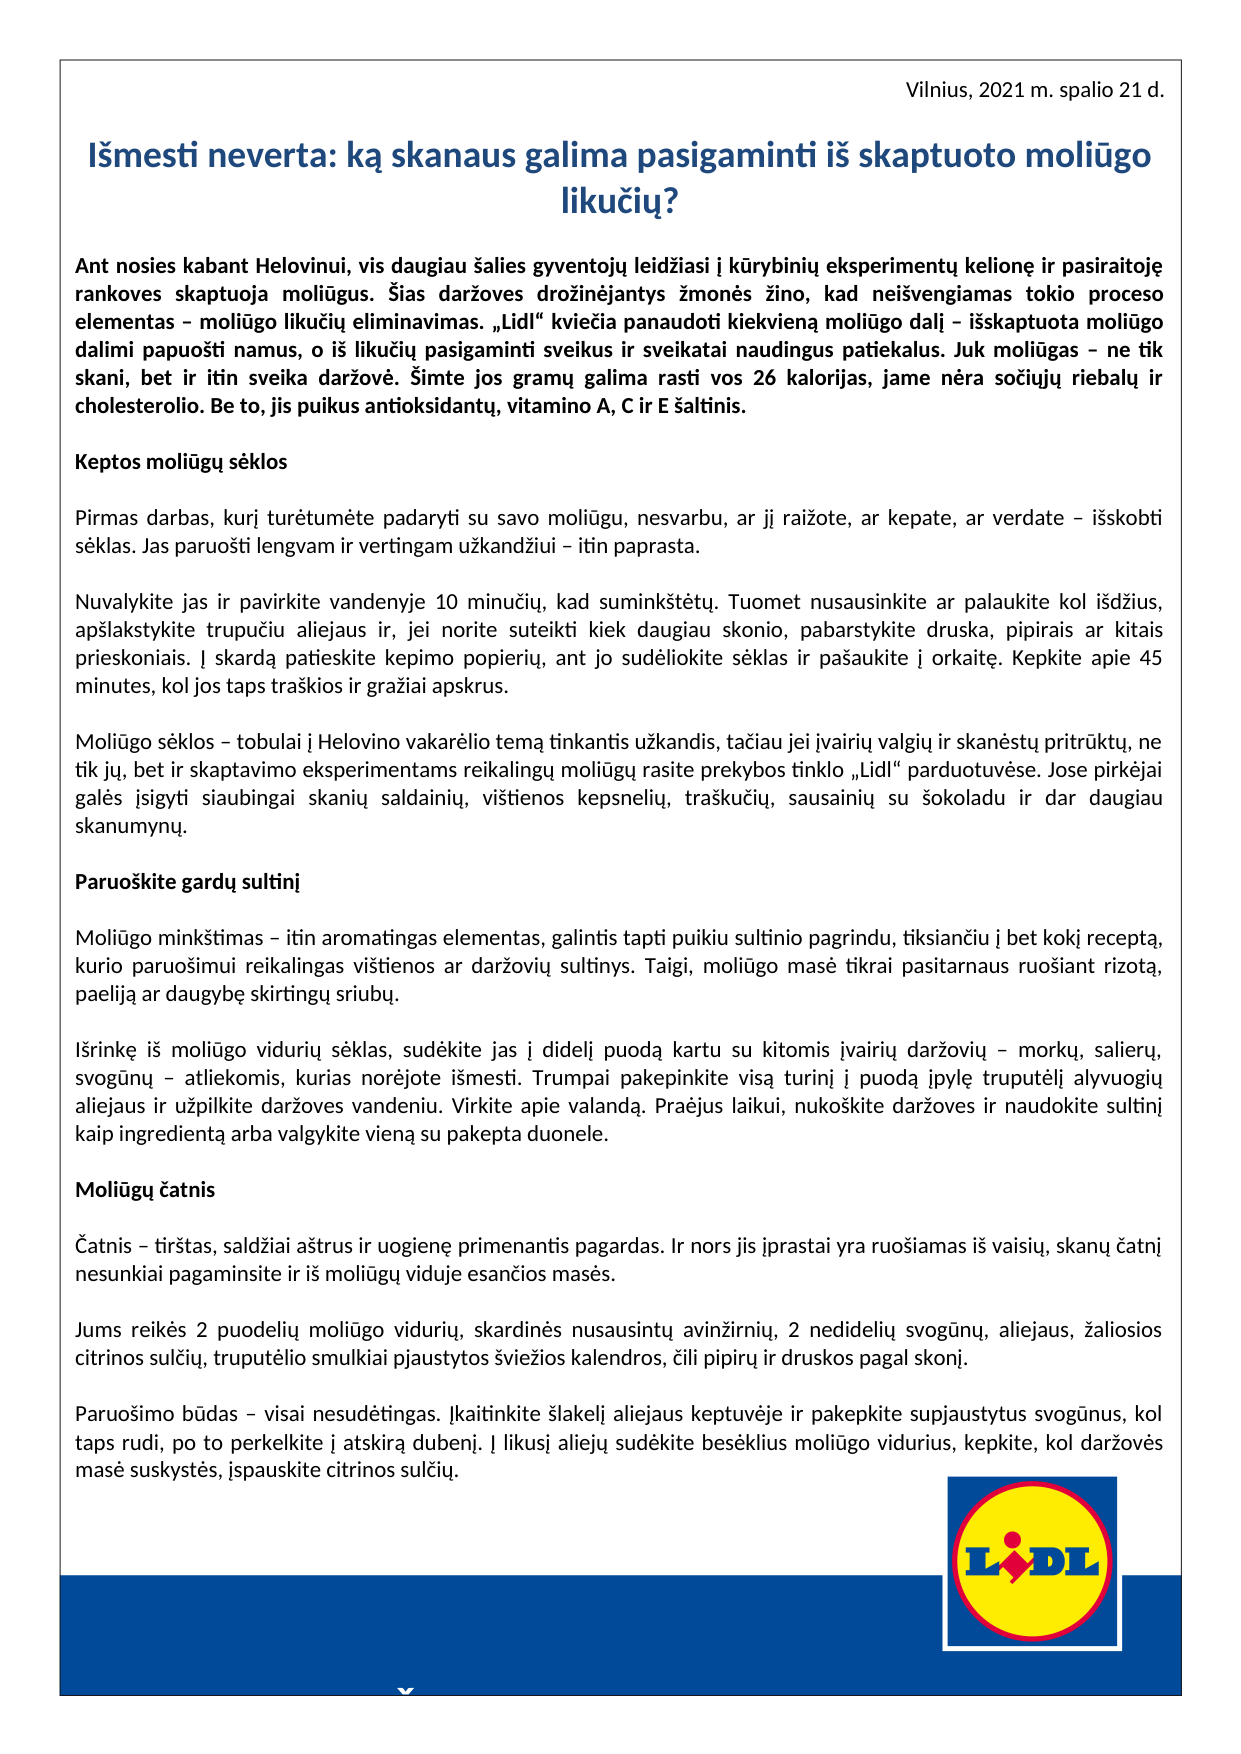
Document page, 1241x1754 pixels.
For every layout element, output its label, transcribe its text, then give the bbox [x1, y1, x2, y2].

text Išmesti neverta: ką skanaus galima pasigaminti iš skaptuoto moliūgo likučių? [75, 131, 1165, 223]
text Čatnis – tirštas, saldžiai aštrus ir uogienę primenantis pagardas. Ir nors jis įprastai yra ruošiamas iš vaisių, skanų čatnį nesunkiai pagaminsite ir iš moliūgų viduje esančios masės. [75, 1231, 1165, 1287]
text Vilnius, 2021 m. spalio 21 d. [75, 75, 1165, 103]
text Paruošimo būdas – visai nesudėtingas. Įkaitinkite šlakelį aliejaus keptuvėje ir pakepkite supjaustytus svogūnus, kol taps rudi, po to perkelkite į atskirą dubenį. Į likusį aliejų sudėkite besėklius moliūgo vidurius, kepkite, kol daržovės masė suskystės, įspauskite citrinos sulčių. [75, 1399, 1165, 1484]
text Moliūgo minkštimas – itin aromatingas elementas, galintis tapti puikiu sultinio pagrindu, tiksiančiu į bet kokį receptą, kurio paruošimui reikalingas vištienos ar daržovių sultinys. Taigi, moliūgo masė tikrai pasitarnaus ruošiant rizotą, paeliją ar daugybę skirtingų sriubų. [75, 923, 1165, 1007]
text Moliūgo sėklos – tobulai į Helovino vakarėlio temą tinkantis užkandis, tačiau jei įvairių valgių ir skanėstų pritrūktų, ne tik jų, bet ir skaptavimo eksperimentams reikalingų moliūgų rasite prekybos tinklo „Lidl“ parduotuvėse. Jose pirkėjai galės įsigyti siaubingai skanių saldainių, vištienos kepsnelių, traškučių, sausainių su šokoladu ir dar daugiau skanumynų. [75, 727, 1165, 839]
text Nuvalykite jas ir pavirkite vandenyje 10 minučių, kad suminkštėtų. Tuomet nusausinkite ar palaukite kol išdžius, apšlakstykite trupučiu aliejaus ir, jei norite suteikti kiek daugiau skonio, pabarstykite druska, pipirais ar kitais prieskoniais. Į skardą patieskite kepimo popierių, ant jo sudėliokite sėklas ir pašaukite į orkaitę. Kepkite apie 45 minutes, kol jos taps traškios ir gražiai apskrus. [75, 587, 1165, 699]
text Jums reikės 2 puodelių moliūgo vidurių, skardinės nusausintų avinžirnių, 2 nedidelių svogūnų, aliejaus, žaliosios citrinos sulčių, truputėlio smulkiai pjaustytos šviežios kalendros, čili pipirų ir druskos pagal skonį. [75, 1316, 1165, 1372]
picture [0, 0, 1241, 1754]
text Moliūgų čatnis [75, 1175, 1165, 1203]
text Išrinkę iš moliūgo vidurių sėklas, sudėkite jas į didelį puodą kartu su kitomis įvairių daržovių – morkų, salierų, svogūnų – atliekomis, kurias norėjote išmesti. Trumpai pakepinkite visą turinį į puodą įpylę truputėlį alyvuogių aliejaus ir užpilkite daržoves vandeniu. Virkite apie valandą. Praėjus laikui, nukoškite daržoves ir naudokite sultinį kaip ingredientą arba valgykite vieną su pakepta duonele. [75, 1035, 1165, 1147]
text Pirmas darbas, kurį turėtumėte padaryti su savo moliūgu, nesvarbu, ar jį raižote, ar kepate, ar verdate – išskobti sėklas. Jas paruošti lengvam ir vertingam užkandžiui – itin paprasta. [75, 503, 1165, 559]
text Ant nosies kabant Helovinui, vis daugiau šalies gyventojų leidžiasi į kūrybinių eksperimentų kelionę ir pasiraitoję rankoves skaptuoja moliūgus. Šias daržoves drožinėjantys žmonės žino, kad neišvengiamas tokio proceso elementas – moliūgo likučių eliminavimas. „Lidl“ kviečia panaudoti kiekvieną moliūgo dalį – išskaptuota moliūgo dalimi papuošti namus, o iš likučių pasigaminti sveikus ir sveikatai naudingus patiekalus. Juk moliūgas – ne tik skani, bet ir itin sveika daržovė. Šimte jos gramų galima rasti vos 26 kalorijas, jame nėra sočiųjų riebalų ir cholesterolio. Be to, jis puikus antioksidantų, vitamino A, C ir E šaltinis. [75, 251, 1165, 419]
text Keptos moliūgų sėklos [75, 447, 1165, 475]
text Paruoškite gardų sultinį [75, 867, 1165, 895]
